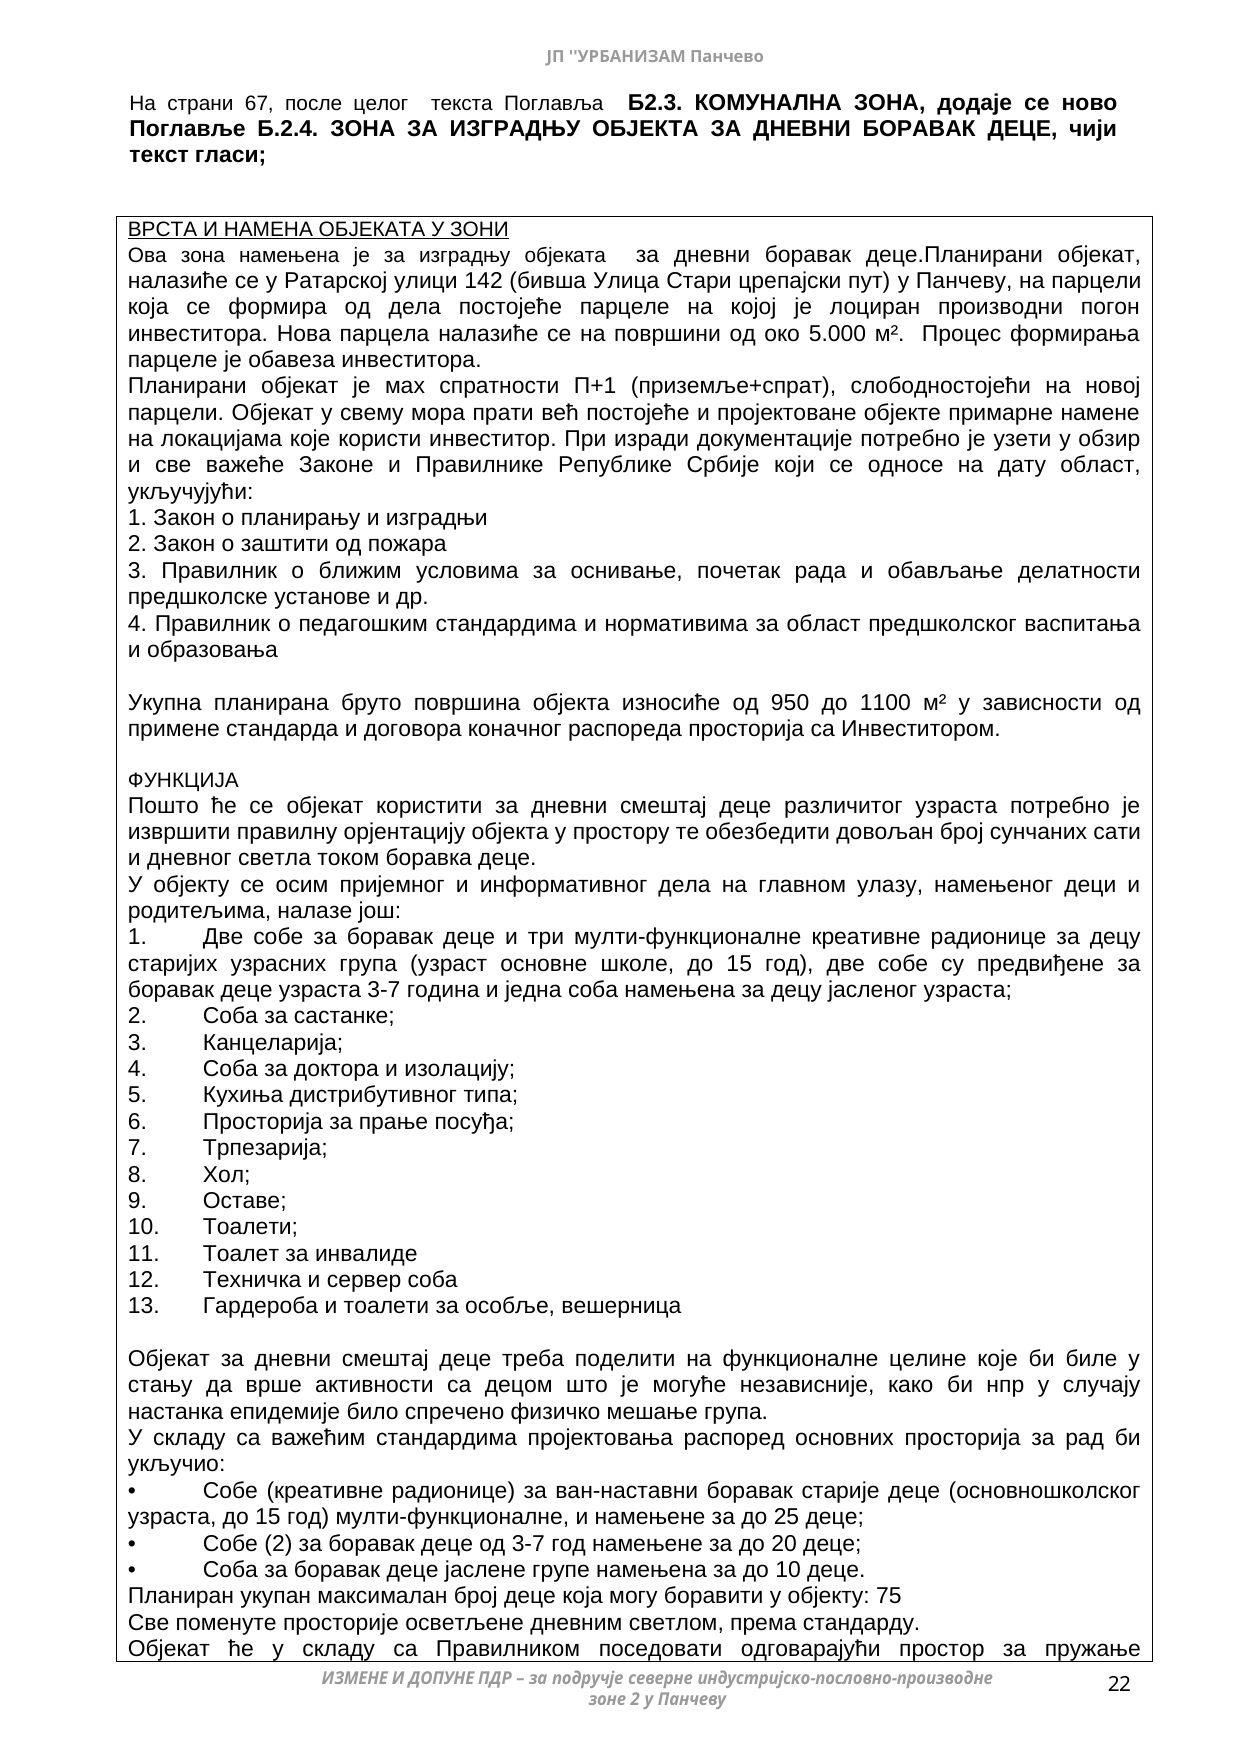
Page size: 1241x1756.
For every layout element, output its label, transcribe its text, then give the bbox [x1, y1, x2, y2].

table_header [117, 217, 1152, 1661]
text На страни 67, после целог текста Поглавља Б2.3. КОМУНАЛНА ЗОНА, додаје се ново Поглавље Б.2.4. ЗОНА ЗА ИЗГРАДЊУ ОБЈЕКТА ЗА ДНЕВНИ БОРАВАК ДЕЦЕ, чији текст гласи; [129, 88, 1118, 168]
